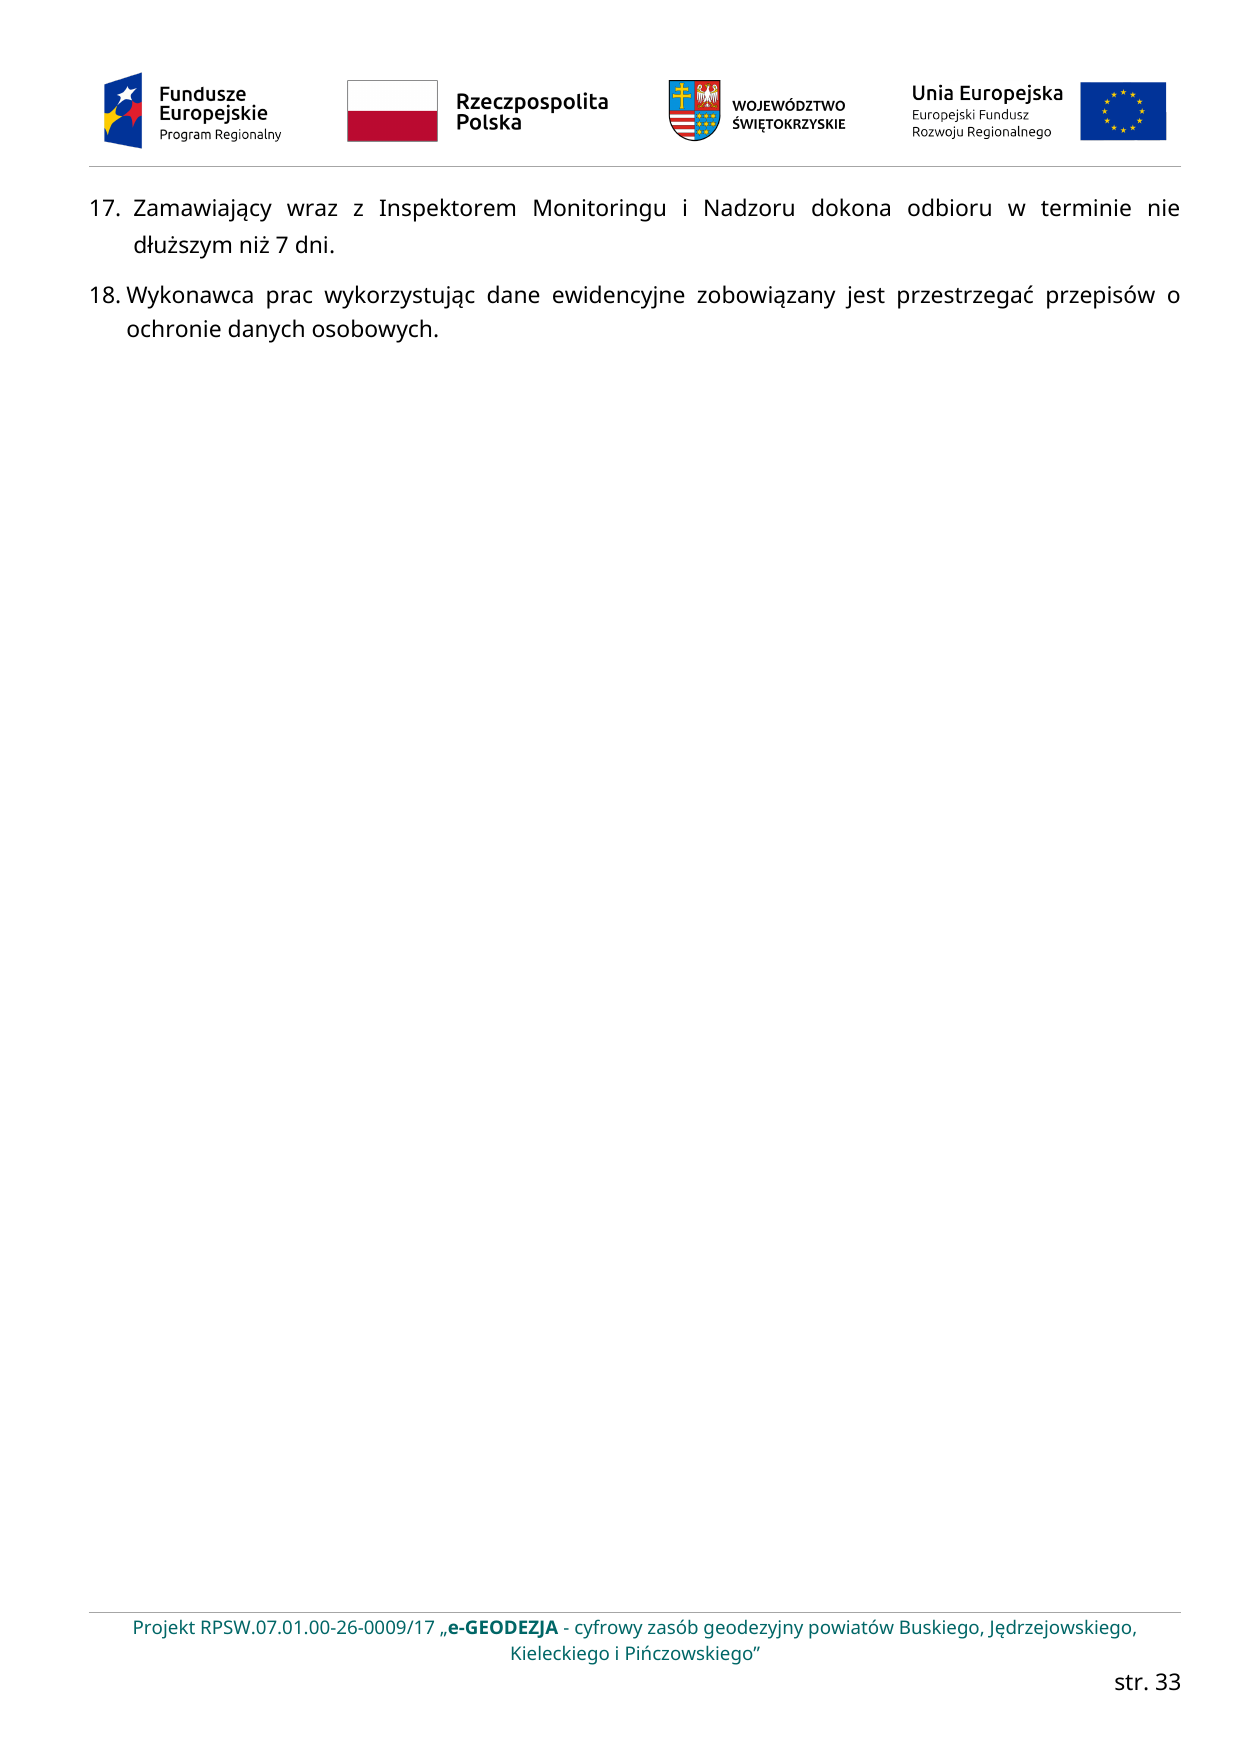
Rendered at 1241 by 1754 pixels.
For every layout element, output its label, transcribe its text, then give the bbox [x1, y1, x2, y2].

list Zamawiający wraz z Inspektorem Monitoringu i Nadzoru dokona odbioru w terminie nie dłuższym niż 7 dni. [89, 192, 1181, 260]
list Wykonawca prac wykorzystując dane ewidencyjne zobowiązany jest przestrzegać przepisów o ochronie danych osobowych. [89, 279, 1181, 344]
picture [88, 59, 1182, 164]
